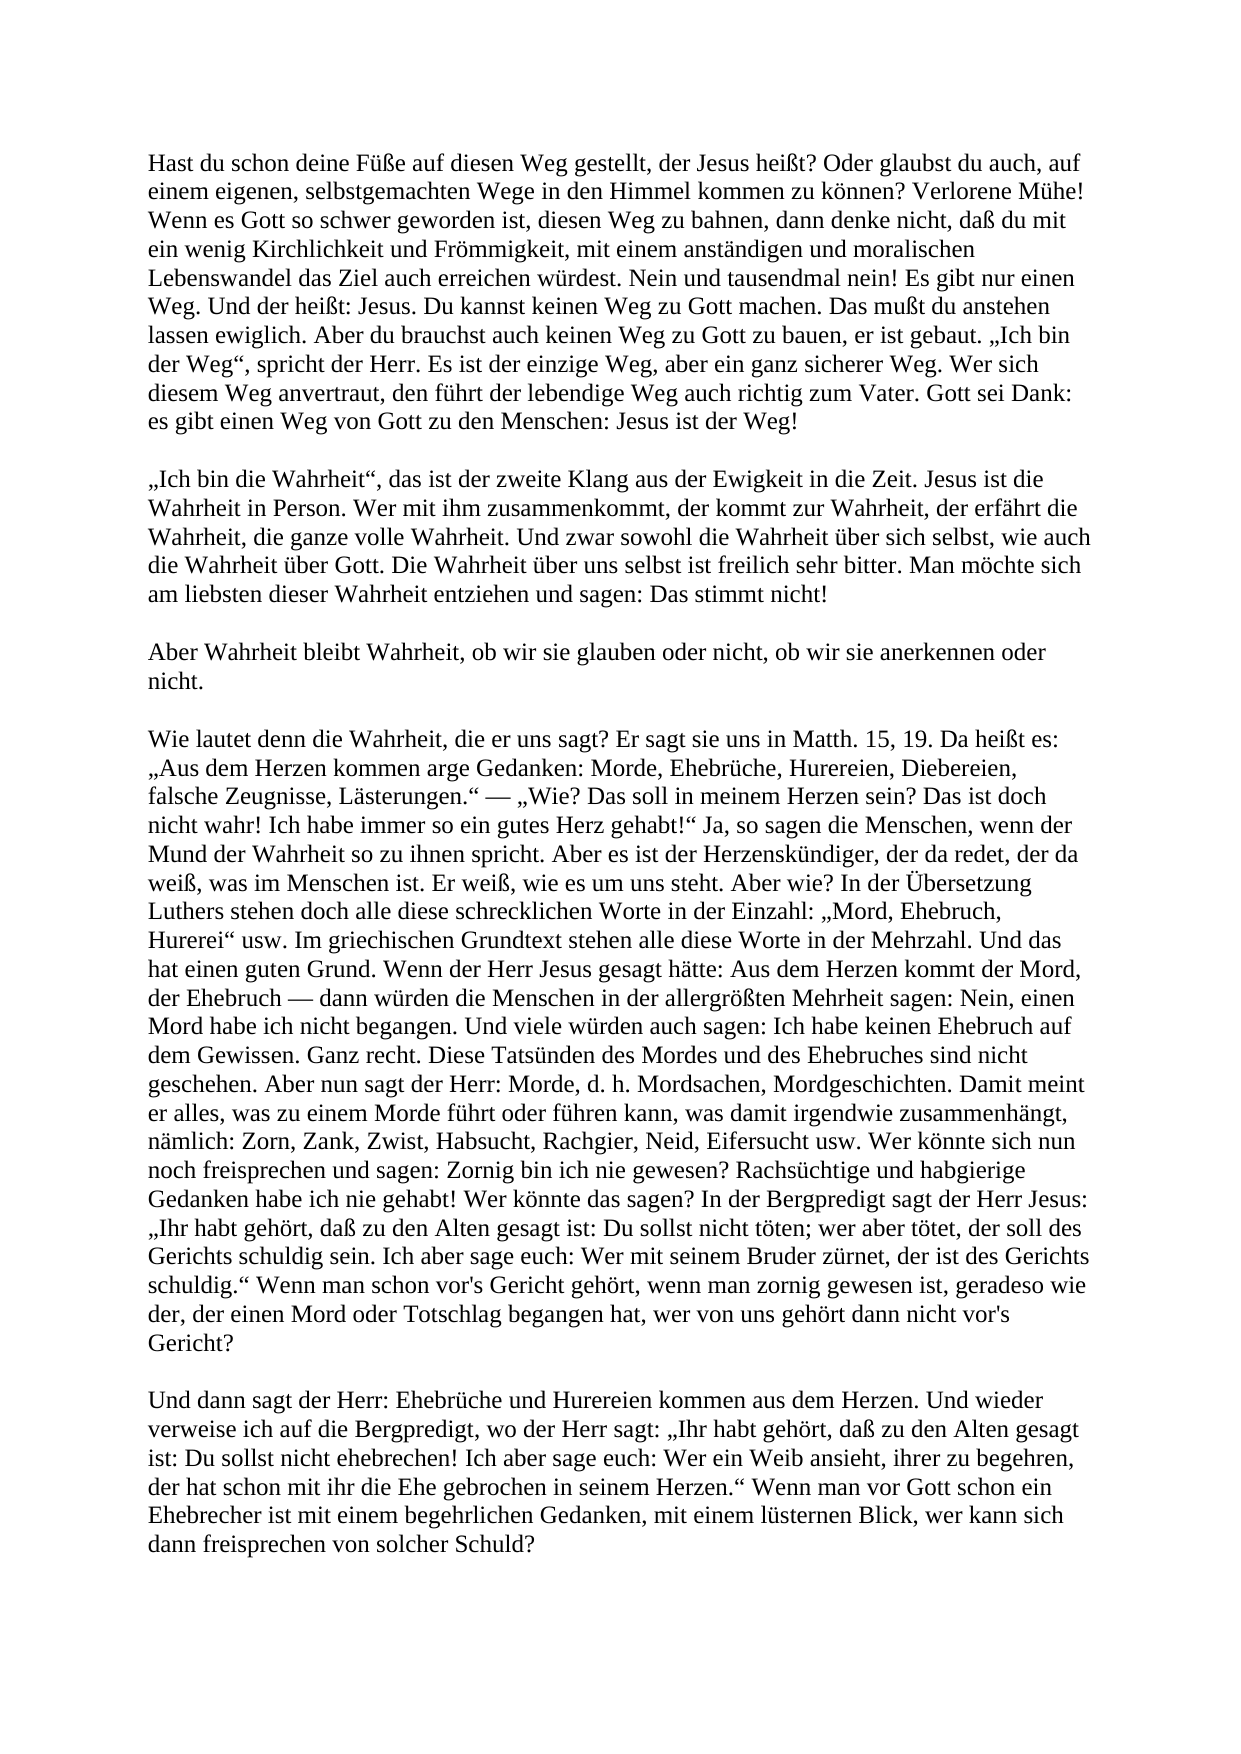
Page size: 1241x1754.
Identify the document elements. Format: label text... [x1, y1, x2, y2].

text Hast du schon deine Füße auf diesen Weg gestellt, der Jesus heißt? Oder glaubst du auch, auf einem eigenen, selbstgemachten Wege in den Himmel kommen zu können? Verlorene Mühe! Wenn es Gott so schwer geworden ist, diesen Weg zu bahnen, dann denke nicht, daß du mit ein wenig Kirchlichkeit und Frömmigkeit, mit einem anständigen und moralischen Lebenswandel das Ziel auch erreichen würdest. Nein und tausendmal nein! Es gibt nur einen Weg. Und der heißt: Jesus. Du kannst keinen Weg zu Gott machen. Das mußt du anstehen lassen ewiglich. Aber du brauchst auch keinen Weg zu Gott zu bauen, er ist gebaut. „Ich bin der Weg“, spricht der Herr. Es ist der einzige Weg, aber ein ganz sicherer Weg. Wer sich diesem Weg anvertraut, den führt der lebendige Weg auch richtig zum Vater. Gott sei Dank: es gibt einen Weg von Gott zu den Menschen: Jesus ist der Weg! [148, 148, 1093, 435]
text Aber Wahrheit bleibt Wahrheit, ob wir sie glauben oder nicht, ob wir sie anerkennen oder nicht. [148, 637, 1093, 695]
text Und dann sagt der Herr: Ehebrüche und Hurereien kommen aus dem Herzen. Und wieder verweise ich auf die Bergpredigt, wo der Herr sagt: „Ihr habt gehört, daß zu den Alten gesagt ist: Du sollst nicht ehebrechen! Ich aber sage euch: Wer ein Weib ansieht, ihrer zu begehren, der hat schon mit ihr die Ehe gebrochen in seinem Herzen.“ Wenn man vor Gott schon ein Ehebrecher ist mit einem begehrlichen Gedanken, mit einem lüsternen Blick, wer kann sich dann freisprechen von solcher Schuld? [148, 1386, 1093, 1558]
text Wie lautet denn die Wahrheit, die er uns sagt? Er sagt sie uns in Matth. 15, 19. Da heißt es: „Aus dem Herzen kommen arge Gedanken: Morde, Ehebrüche, Hurereien, Diebereien, falsche Zeugnisse, Lästerungen.“ — „Wie? Das soll in meinem Herzen sein? Das ist doch nicht wahr! Ich habe immer so ein gutes Herz gehabt!“ Ja, so sagen die Menschen, wenn der Mund der Wahrheit so zu ihnen spricht. Aber es ist der Herzenskündiger, der da redet, der da weiß, was im Menschen ist. Er weiß, wie es um uns steht. Aber wie? In der Übersetzung Luthers stehen doch alle diese schrecklichen Worte in der Einzahl: „Mord, Ehebruch, Hurerei“ usw. Im griechischen Grundtext stehen alle diese Worte in der Mehrzahl. Und das hat einen guten Grund. Wenn der Herr Jesus gesagt hätte: Aus dem Herzen kommt der Mord, der Ehebruch — dann würden die Menschen in der allergrößten Mehrheit sagen: Nein, einen Mord habe ich nicht begangen. Und viele würden auch sagen: Ich habe keinen Ehebruch auf dem Gewissen. Ganz recht. Diese Tatsünden des Mordes und des Ehebruches sind nicht geschehen. Aber nun sagt der Herr: Morde, d. h. Mordsachen, Mordgeschichten. Damit meint er alles, was zu einem Morde führt oder führen kann, was damit irgendwie zusammenhängt, nämlich: Zorn, Zank, Zwist, Habsucht, Rachgier, Neid, Eifersucht usw. Wer könnte sich nun noch freisprechen und sagen: Zornig bin ich nie gewesen? Rachsüchtige und habgierige Gedanken habe ich nie gehabt! Wer könnte das sagen? In der Bergpredigt sagt der Herr Jesus: „Ihr habt gehört, daß zu den Alten gesagt ist: Du sollst nicht töten; wer aber tötet, der soll des Gerichts schuldig sein. Ich aber sage euch: Wer mit seinem Bruder zürnet, der ist des Gerichts schuldig.“ Wenn man schon vor's Gericht gehört, wenn man zornig gewesen ist, geradeso wie der, der einen Mord oder Totschlag begangen hat, wer von uns gehört dann nicht vor's Gericht? [148, 724, 1093, 1356]
text „Ich bin die Wahrheit“, das ist der zweite Klang aus der Ewigkeit in die Zeit. Jesus ist die Wahrheit in Person. Wer mit ihm zusammenkommt, der kommt zur Wahrheit, der erfährt die Wahrheit, die ganze volle Wahrheit. Und zwar sowohl die Wahrheit über sich selbst, wie auch die Wahrheit über Gott. Die Wahrheit über uns selbst ist freilich sehr bitter. Man möchte sich am liebsten dieser Wahrheit entziehen und sagen: Das stimmt nicht! [148, 464, 1093, 608]
